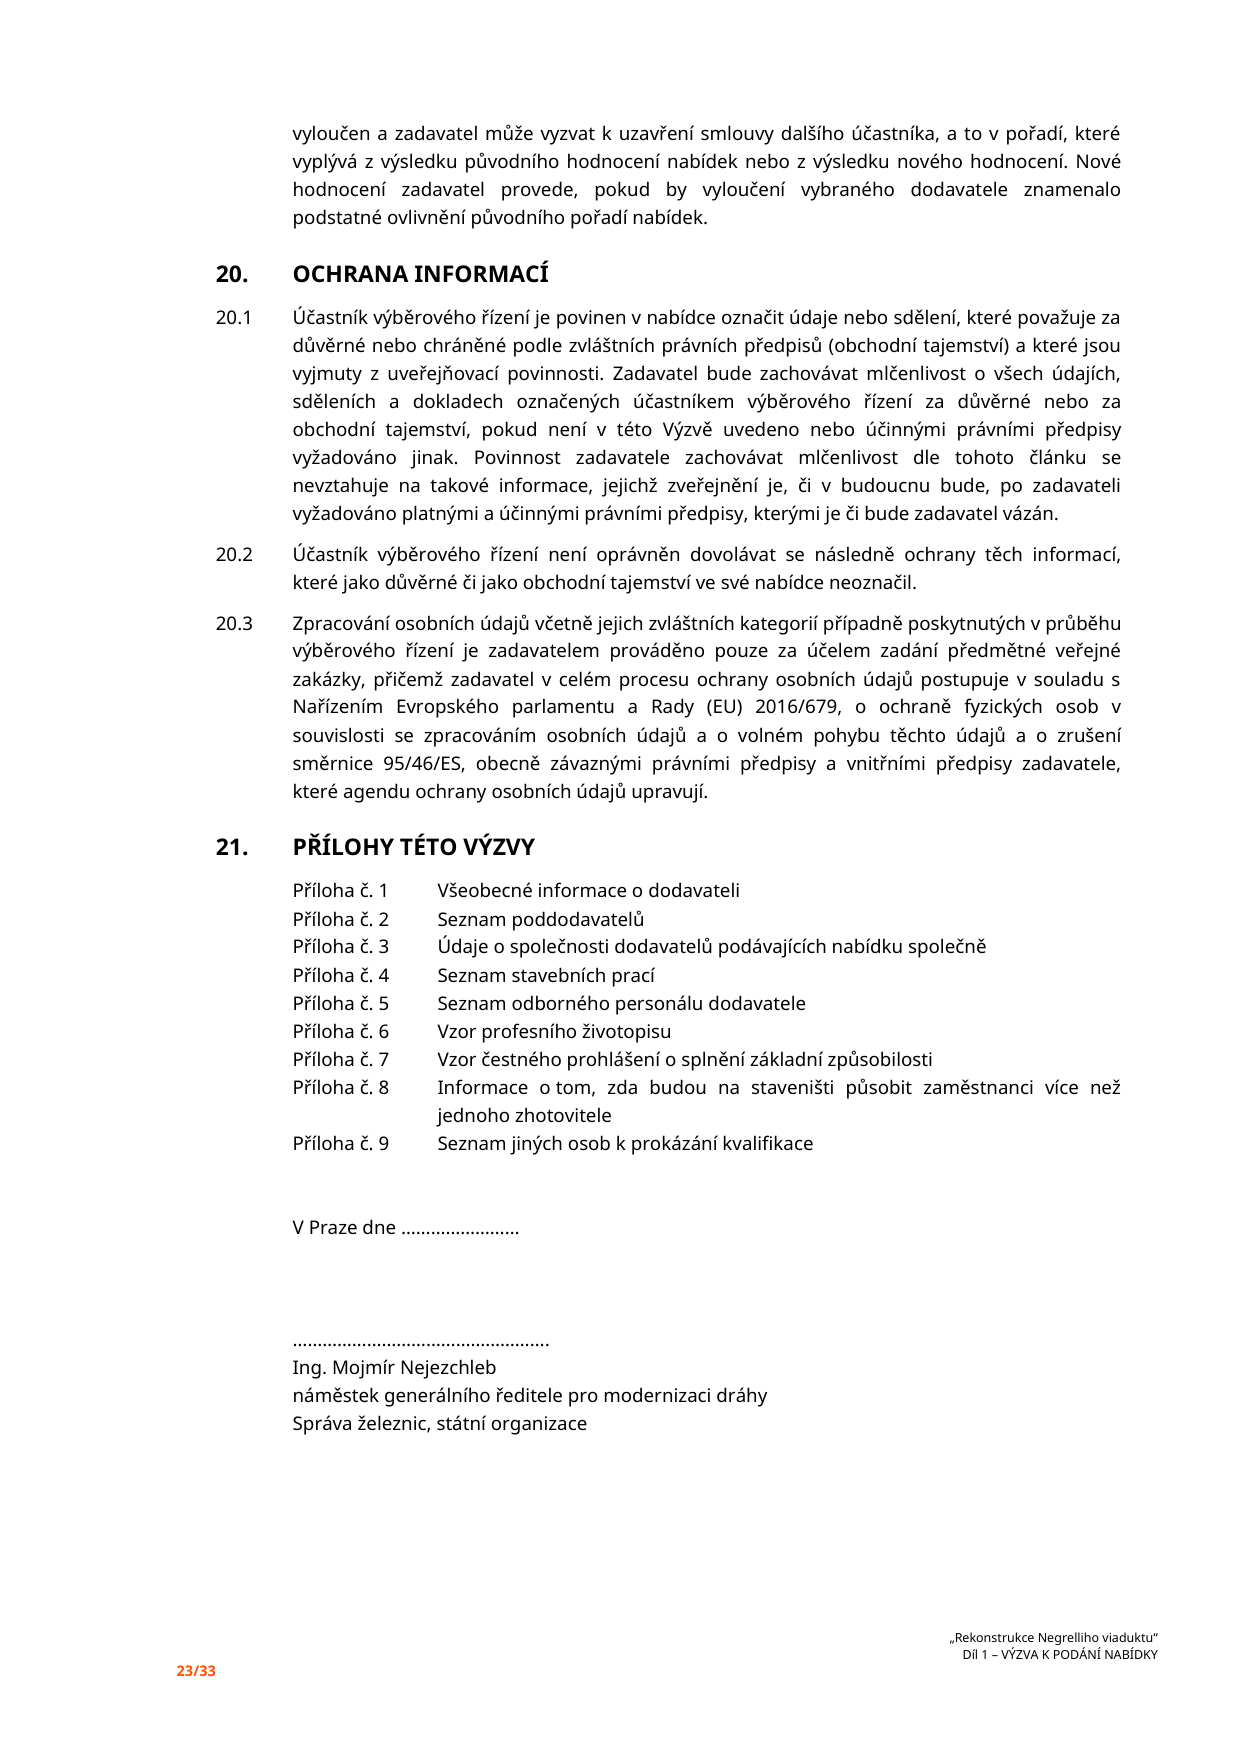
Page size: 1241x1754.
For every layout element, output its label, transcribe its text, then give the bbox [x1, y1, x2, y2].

text Účastník výběrového řízení je povinen v nabídce označit údaje nebo sdělení, které považuje za důvěrné nebo chráněné podle zvláštních právních předpisů (obchodní tajemství) a které jsou vyjmuty z uveřejňovací povinnosti. Zadavatel bude zachovávat mlčenlivost o všech údajích, sděleních a dokladech označených účastníkem výběrového řízení za důvěrné nebo za obchodní tajemství, pokud není v této Výzvě uvedeno nebo účinnými právními předpisy vyžadováno jinak. Povinnost zadavatele zachovávat mlčenlivost dle tohoto článku se nevztahuje na takové informace, jejichž zveřejnění je, či v budoucnu bude, po zadavateli vyžadováno platnými a účinnými právními předpisy, kterými je či bude zadavatel vázán. [216, 304, 1122, 526]
text V Praze dne …………………… [292, 1214, 1122, 1239]
text Příloha č. 2 Seznam poddodavatelů [292, 906, 1122, 931]
text Příloha č. 7 Vzor čestného prohlášení o splnění základní způsobilosti [292, 1046, 1122, 1071]
text Správa železnic, státní organizace [292, 1410, 1122, 1436]
text Příloha č. 3 Údaje o společnosti dodavatelů podávajících nabídku společně [292, 934, 1122, 959]
text Účastník výběrového řízení není oprávněn dovolávat se následně ochrany těch informací, které jako důvěrné či jako obchodní tajemství ve své nabídce neoznačil. [216, 541, 1122, 595]
text Zpracování osobních údajů včetně jejich zvláštních kategorií případně poskytnutých v průběhu výběrového řízení je zadavatelem prováděno pouze za účelem zadání předmětné veřejné zakázky, přičemž zadavatel v celém procesu ochrany osobních údajů postupuje v souladu s Nařízením Evropského parlamentu a Rady (EU) 2016/679, o ochraně fyzických osob v souvislosti se zpracováním osobních údajů a o volném pohybu těchto údajů a o zrušení směrnice 95/46/ES, obecně závaznými právními předpisy a vnitřními předpisy zadavatele, které agendu ochrany osobních údajů upravují. [216, 610, 1122, 803]
text náměstek generálního ředitele pro modernizaci dráhy [292, 1382, 1122, 1408]
text Příloha č. 8 Informace o tom, zda budou na staveništi působit zaměstnanci více než jednoho zhotovitele [292, 1074, 1122, 1127]
text Ing. Mojmír Nejezchleb [292, 1354, 1122, 1380]
text PŘÍLOHY TÉTO VÝZVY [216, 831, 1122, 862]
text Příloha č. 6 Vzor profesního životopisu [292, 1018, 1122, 1043]
text Příloha č. 9 Seznam jiných osob k prokázání kvalifikace [292, 1130, 1122, 1156]
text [216, 121, 1122, 230]
text Příloha č. 4 Seznam stavebních prací [292, 962, 1122, 987]
text ……………………………………………. [292, 1326, 1122, 1352]
text Příloha č. 5 Seznam odborného personálu dodavatele [292, 990, 1122, 1015]
text Příloha č. 1 Všeobecné informace o dodavateli [292, 878, 1122, 903]
text OCHRANA INFORMACÍ [216, 258, 1122, 289]
